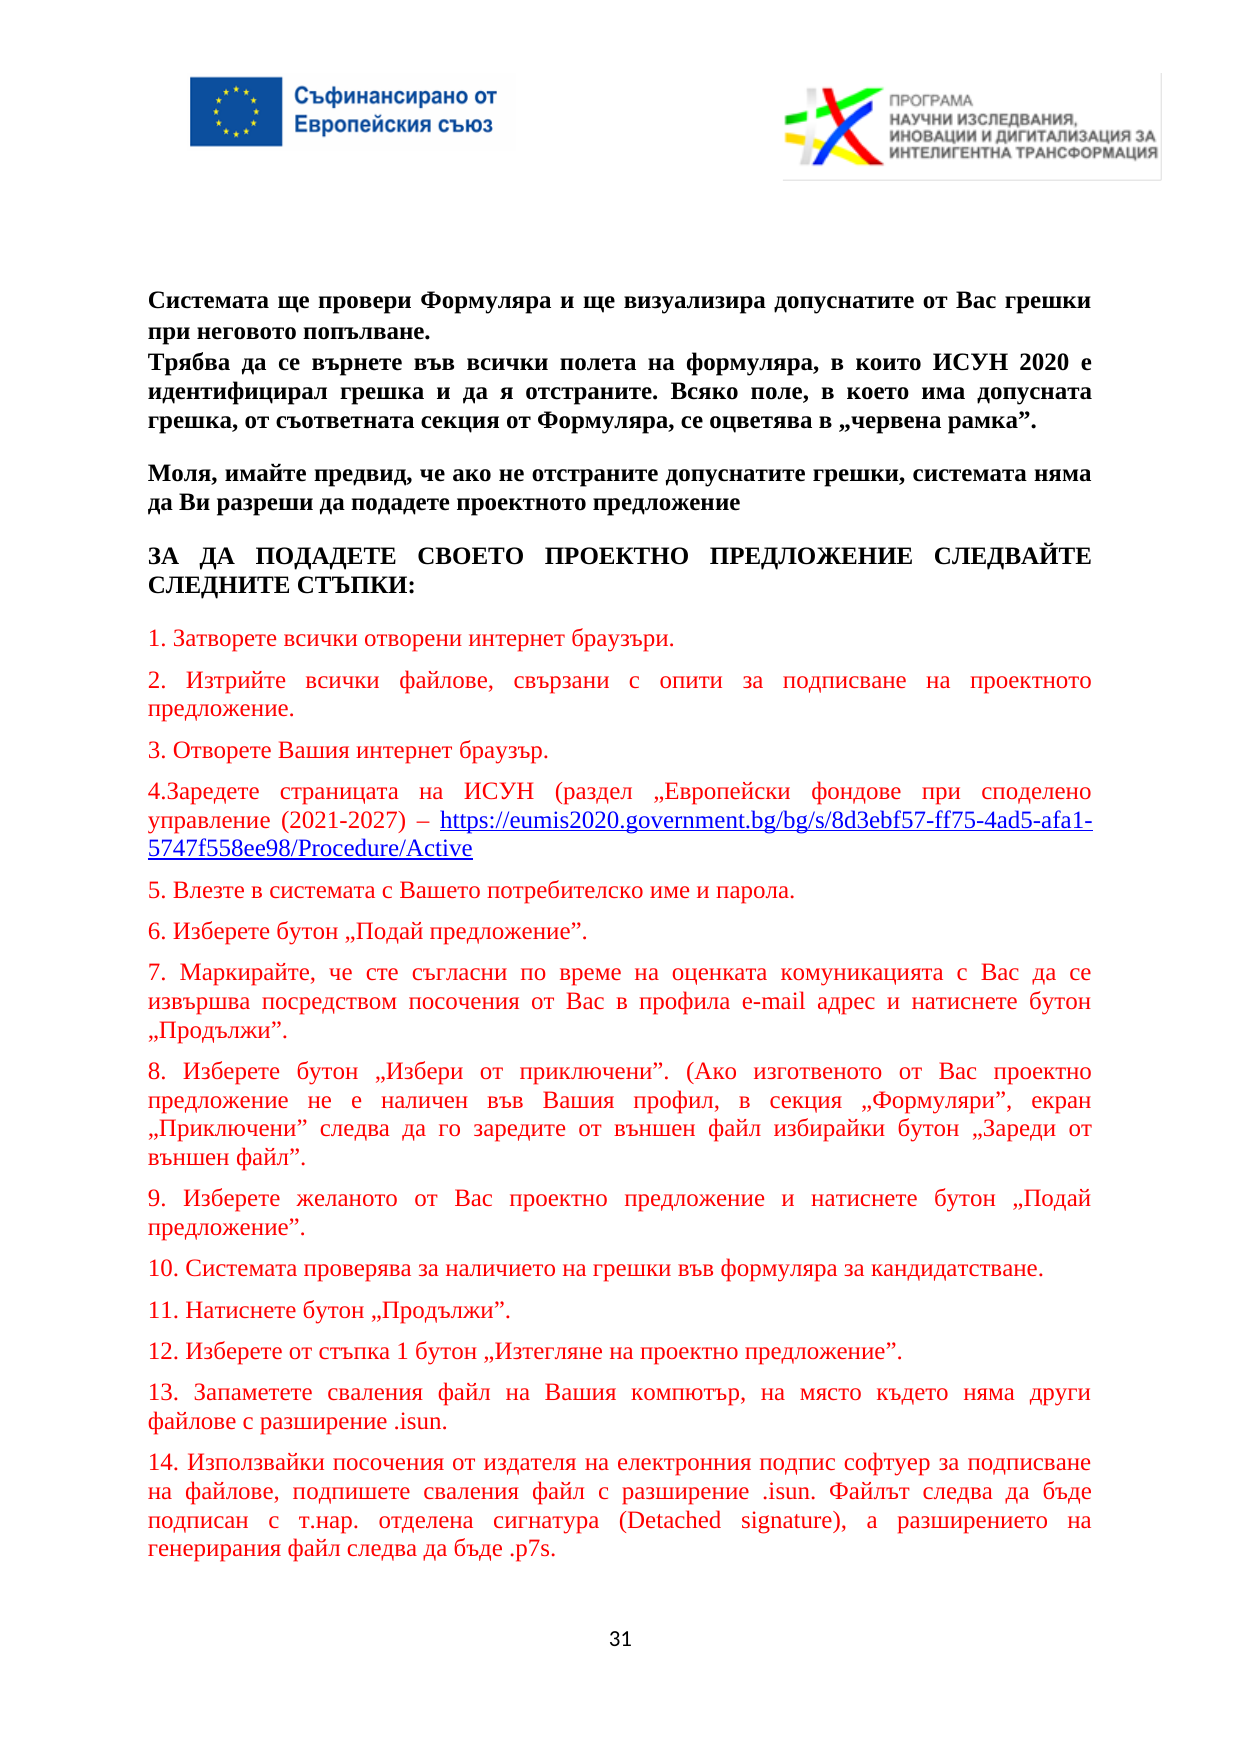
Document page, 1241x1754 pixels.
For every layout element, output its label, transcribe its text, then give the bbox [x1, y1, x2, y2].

text 6. Изберете бутон „Подай предложение”. [148, 916, 1093, 945]
text 12. Изберете от стъпка 1 бутон „Изтегляне на проектно предложение”. [148, 1336, 1093, 1365]
text Моля, имайте предвид, че ако не отстраните допуснатите грешки, системата няма да Ви разреши да подадете проектното предложение [148, 458, 1093, 516]
text 14. Използвайки посочения от издателя на електронния подпис софтуер за подписване на файлове, подпишете сваления файл с разширение .isun. Файлът следва да бъде подписан с т.нар. отделена сигнатура (Detached signature), а разширението на генерирания файл следва да бъде .p7s. [148, 1447, 1093, 1562]
text Трябва да се върнете във всички полета на формуляра, в които ИСУН 2020 е идентифицирал грешка и да я отстраните. Всяко поле, в което има допусната грешка, от съответната секция от Формуляра, се оцветява в „червена рамка”. [148, 347, 1093, 433]
text 11. Натиснете бутон „Продължи”. [148, 1295, 1093, 1323]
text ЗА ДА ПОДАДЕТЕ СВОЕТО ПРОЕКТНО ПРЕДЛОЖЕНИЕ СЛЕДВАЙТЕ СЛЕДНИТЕ СТЪПКИ: [148, 541, 1093, 598]
text 7. Маркирайте, че сте съгласни по време на оценката комуникацията с Вас да се извършва посредством посочения от Вас в профила e-mail адрес и натиснете бутон „Продължи”. [148, 957, 1093, 1043]
text 8. Изберете бутон „Избери от приключени”. (Ако изготвеното от Вас проектно предложение не е наличен във Вашия профил, в секция „Формуляри”, екран „Приключени” следва да го заредите от външен файл избирайки бутон „Зареди от външен файл”. [148, 1056, 1093, 1171]
text 1. Затворете всички отворени интернет браузъри. [148, 623, 1093, 652]
text 2. Изтрийте всички файлове, свързани с опити за подписване на проектното предложение. [148, 665, 1093, 722]
text Системата ще провери Формуляра и ще визуализира допуснатите от Вас грешки при неговото попълване. [148, 285, 1093, 345]
picture [782, 73, 1163, 182]
text 13. Запаметете сваления файл на Вашия компютър, на място където няма други файлове с разширение .isun. [148, 1377, 1093, 1435]
text 5. Влезте в системата с Вашето потребителско име и парола. [148, 875, 1093, 903]
text 3. Отворете Вашия интернет браузър. [148, 735, 1093, 763]
text 9. Изберете желаното от Вас проектно предложение и натиснете бутон „Подай предложение”. [148, 1183, 1093, 1241]
text 4.Заредете страницата на ИСУН (раздел „Европейски фондове при споделено управление (2021-2027) – https://eumis2020.government.bg/bg/s/8d3ebf57-ff75-4ad5-afa1-5747f558ee98/Procedure/Active [148, 776, 1093, 862]
picture [186, 73, 517, 151]
text 10. Системата проверява за наличието на грешки във формуляра за кандидатстване. [148, 1253, 1093, 1282]
